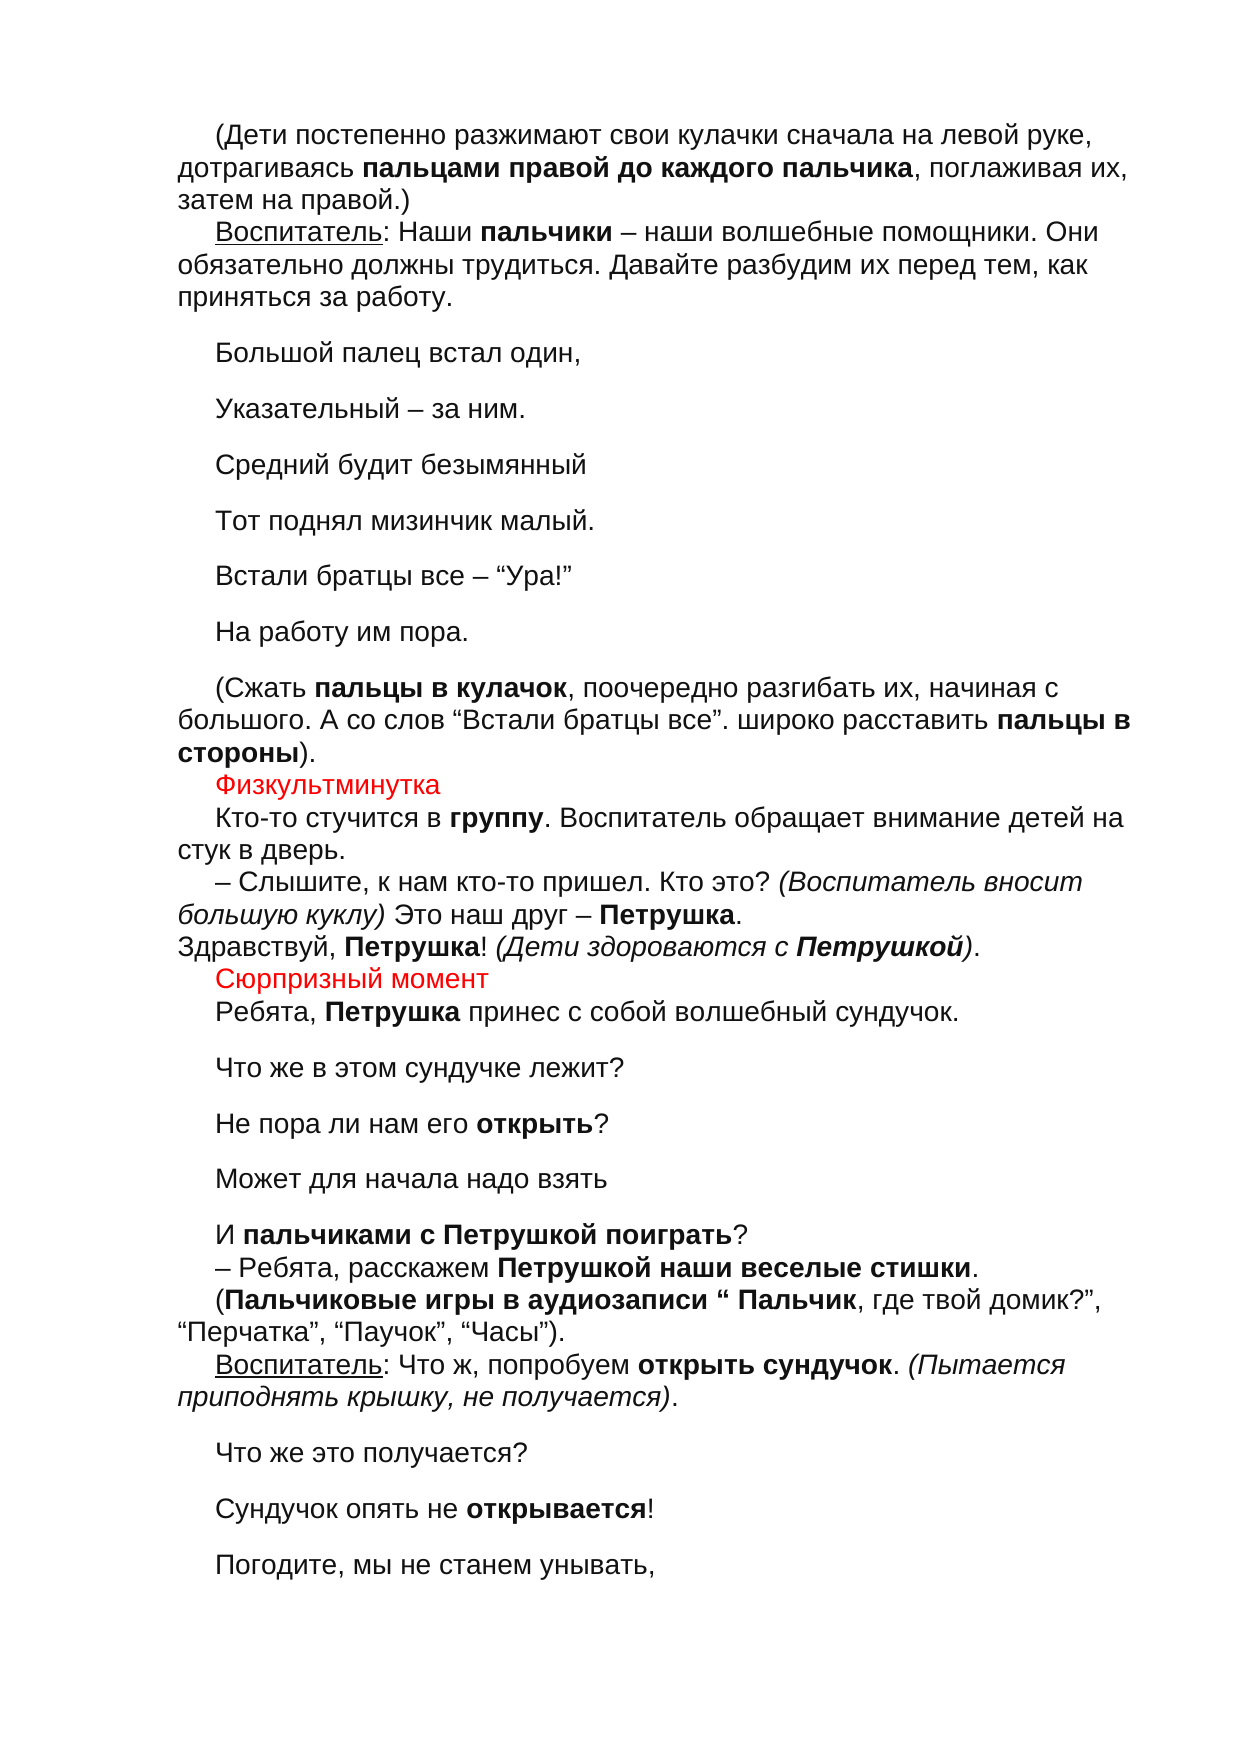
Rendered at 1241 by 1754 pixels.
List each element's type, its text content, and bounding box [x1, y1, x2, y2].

text И пальчиками с Петрушкой поиграть? [177, 1218, 1152, 1251]
text Указательный – за ним. [177, 392, 1152, 424]
text Большой палец встал один, [177, 336, 1152, 368]
text Что же в этом сундучке лежит? [177, 1051, 1152, 1083]
text Может для начала надо взять [177, 1162, 1152, 1195]
text Тот поднял мизинчик малый. [177, 503, 1152, 536]
text Погодите, мы не станем унывать, [177, 1548, 1152, 1580]
text Что же это получается? [177, 1436, 1152, 1468]
text Встали братцы все – “Ура!” [177, 559, 1152, 592]
text Воспитатель: Наши пальчики – наши волшебные помощники. Они обязательно должны трудиться. Давайте разбудим их перед тем, как приняться за работу. [177, 215, 1152, 312]
text Не пора ли нам его открыть? [177, 1107, 1152, 1139]
text – Ребята, расскажем Петрушкой наши веселые стишки. [177, 1251, 1152, 1283]
text – Слышите, к нам кто-то пришел. Кто это? (Воспитатель вносит большую куклу) Это наш друг – Петрушка. Здравствуй, Петрушка! (Дети здороваются с Петрушкой). [177, 865, 1152, 962]
text (Дети постепенно разжимают свои кулачки сначала на левой руке, дотрагиваясь пальцами правой до каждого пальчика, поглаживая их, затем на правой.) [177, 118, 1152, 215]
text На работу им пора. [177, 615, 1152, 647]
text Воспитатель: Что ж, попробуем открыть сундучок. (Пытается приподнять крышку, не получается). [177, 1348, 1152, 1413]
text Физкультминутка [177, 768, 1152, 801]
text (Сжать пальцы в кулачок, поочередно разгибать их, начиная с большого. А со слов “Встали братцы все”. широко расставить пальцы в стороны). [177, 671, 1152, 768]
text Сюрпризный момент [177, 962, 1152, 995]
text Средний будит безымянный [177, 448, 1152, 480]
text Ребята, Петрушка принес с собой волшебный сундучок. [177, 995, 1152, 1027]
text Кто-то стучится в группу. Воспитатель обращает внимание детей на стук в дверь. [177, 801, 1152, 865]
text Сундучок опять не открывается! [177, 1492, 1152, 1524]
text (Пальчиковые игры в аудиозаписи “ Пальчик, где твой домик?”, “Перчатка”, “Паучок”, “Часы”). [177, 1283, 1152, 1348]
